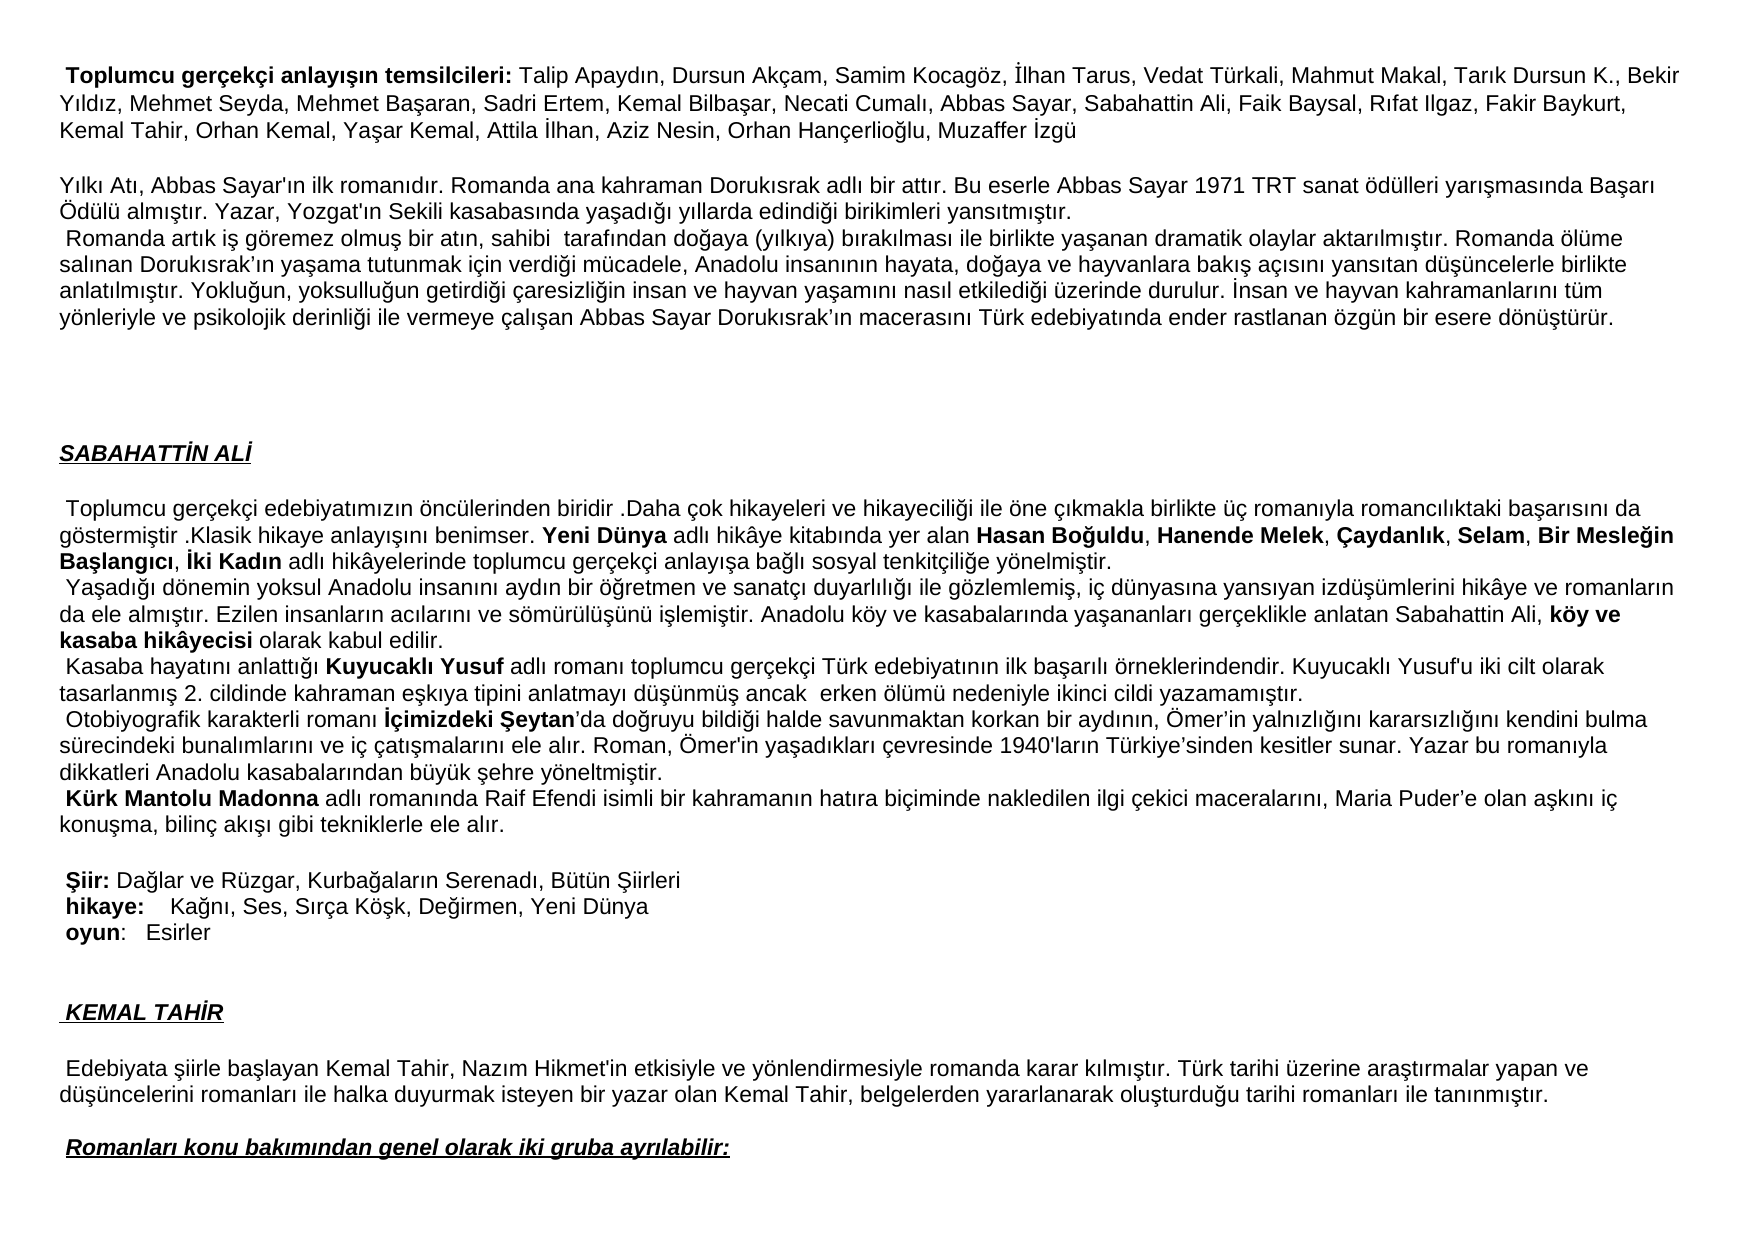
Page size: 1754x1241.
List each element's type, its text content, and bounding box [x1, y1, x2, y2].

text Yaşadığı dönemin yoksul Anadolu insanını aydın bir öğretmen ve sanatçı duyarlılığı ile gözlemlemiş, iç dünyasına yansıyan izdüşümlerini hikâye ve romanların da ele almıştır. Ezilen insanların acılarını ve sömürülüşünü işlemiştir. Anadolu köy ve kasabalarında yaşananları gerçeklikle anlatan Sabahattin Ali, köy ve kasaba hikâyecisi olarak kabul edilir. [59, 574, 1695, 653]
text Toplumcu gerçekçi edebiyatımızın öncülerinden biridir .Daha çok hikayeleri ve hikayeciliği ile öne çıkmakla birlikte üç romanıyla romancılıktaki başarısını da göstermiştir .Klasik hikaye anlayışını benimser. Yeni Dünya adlı hikâye kitabında yer alan Hasan Boğuldu, Hanende Melek, Çaydanlık, Selam, Bir Mesleğin Başlangıcı, İki Kadın adlı hikâyelerinde toplumcu gerçekçi anlayışa bağlı sosyal tenkitçiliğe yönelmiştir. [59, 495, 1695, 574]
text Romanda artık iş göremez olmuş bir atın, sahibi tarafından doğaya (yılkıya) bırakılması ile birlikte yaşanan dramatik olaylar aktarılmıştır. Romanda ölüme salınan Dorukısrak’ın yaşama tutunmak için verdiği mücadele, Anadolu insanının hayata, doğaya ve hayvanlara bakış açısını yansıtan düşüncelerle birlikte anlatılmıştır. Yokluğun, yoksulluğun getirdiği çaresizliğin insan ve hayvan yaşamını nasıl etkilediği üzerinde durulur. İnsan ve hayvan kahramanlarını tüm yönleriyle ve psikolojik derinliği ile vermeye çalışan Abbas Sayar Dorukısrak’ın macerasını Türk edebiyatında ender rastlanan özgün bir esere dönüştürür. [59, 224, 1695, 330]
text Kasaba hayatını anlattığı Kuyucaklı Yusuf adlı romanı toplumcu gerçekçi Türk edebiyatının ilk başarılı örneklerindendir. Kuyucaklı Yusuf'u iki cilt olarak tasarlanmış 2. cildinde kahraman eşkıya tipini anlatmayı düşünmüş ancak erken ölümü nedeniyle ikinci cildi yazamamıştır. [59, 653, 1695, 706]
text SABAHATTİN ALİ [59, 440, 1695, 466]
text Yılkı Atı, Abbas Sayar'ın ilk romanıdır. Romanda ana kahraman Dorukısrak adlı bir attır. Bu eserle Abbas Sayar 1971 TRT sanat ödülleri yarışmasında Başarı Ödülü almıştır. Yazar, Yozgat'ın Sekili kasabasında yaşadığı yıllarda edindiği birikimleri yansıtmıştır. [59, 172, 1695, 224]
text Edebiyata şiirle başlayan Kemal Tahir, Nazım Hikmet'in etkisiyle ve yönlendirmesiyle romanda karar kılmıştır. Türk tarihi üzerine araştırmalar yapan ve düşüncelerini romanları ile halka duyurmak isteyen bir yazar olan Kemal Tahir, belgelerden yararlanarak oluşturduğu tarihi romanları ile tanınmıştır. [59, 1054, 1695, 1107]
text Otobiyografik karakterli romanı İçimizdeki Şeytan’da doğruyu bildiği halde savunmaktan korkan bir aydının, Ömer’in yalnızlığını kararsızlığını kendini bulma sürecindeki bunalımlarını ve iç çatışmalarını ele alır. Roman, Ömer'in yaşadıkları çevresinde 1940'ların Türkiye’sinden kesitler sunar. Yazar bu romanıyla dikkatleri Anadolu kasabalarından büyük şehre yöneltmiştir. [59, 706, 1695, 785]
text Kürk Mantolu Madonna adlı romanında Raif Efendi isimli bir kahramanın hatıra biçiminde nakledilen ilgi çekici maceralarını, Maria Puder’e olan aşkını iç konuşma, bilinç akışı gibi tekniklerle ele alır. [59, 785, 1695, 838]
text Toplumcu gerçekçi anlayışın temsilcileri: Talip Apaydın, Dursun Akçam, Samim Kocagöz, İlhan Tarus, Vedat Türkali, Mahmut Makal, Tarık Dursun K., Bekir Yıldız, Mehmet Seyda, Mehmet Başaran, Sadri Ertem, Kemal Bilbaşar, Necati Cumalı, Abbas Sayar, Sabahattin Ali, Faik Baysal, Rıfat Ilgaz, Fakir Baykurt, Kemal Tahir, Orhan Kemal, Yaşar Kemal, Attila İlhan, Aziz Nesin, Orhan Hançerlioğlu, Muzaffer İzgü [59, 59, 1695, 143]
text oyun: Esirler [59, 919, 1695, 946]
text KEMAL TAHİR [59, 999, 1695, 1026]
text Şiir: Dağlar ve Rüzgar, Kurbağaların Serenadı, Bütün Şiirleri [59, 867, 1695, 893]
text Romanları konu bakımından genel olarak iki gruba ayrılabilir: [59, 1133, 1695, 1160]
text hikaye: Kağnı, Ses, Sırça Köşk, Değirmen, Yeni Dünya [59, 893, 1695, 919]
